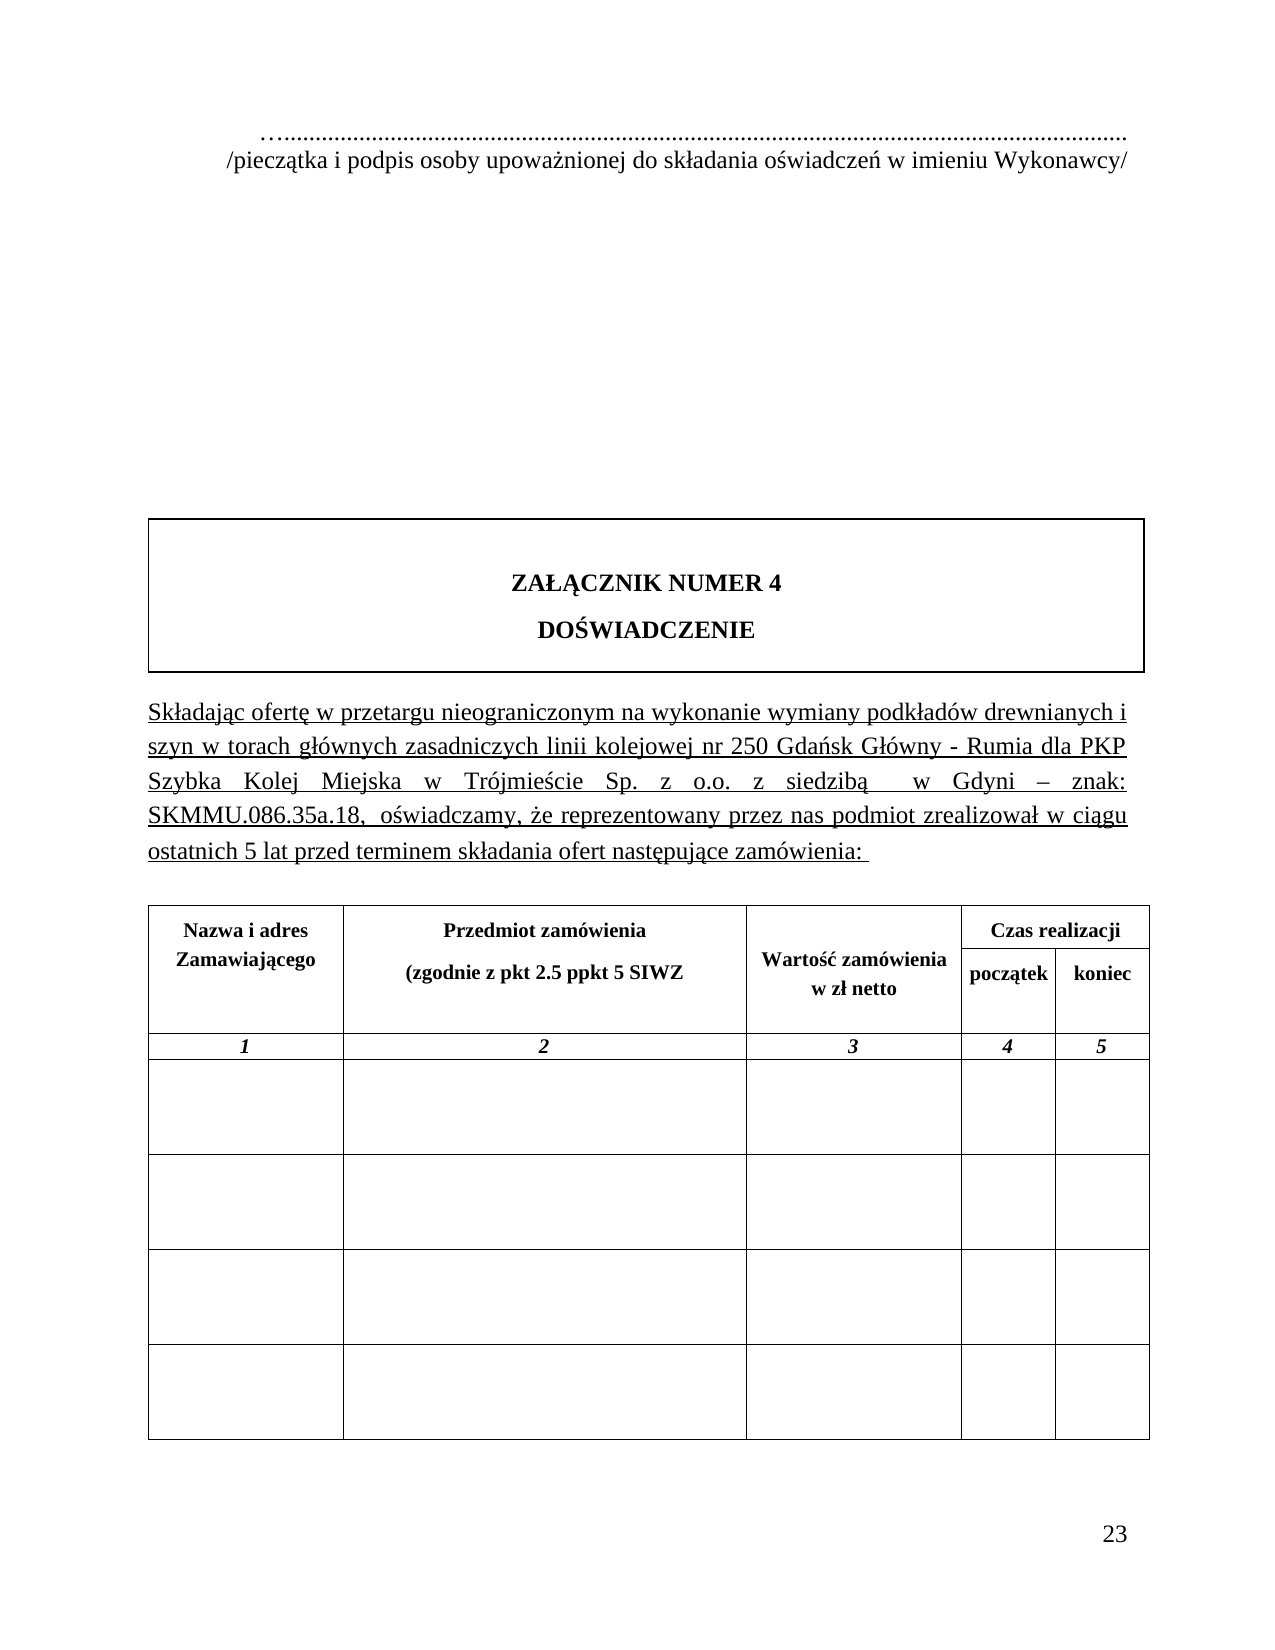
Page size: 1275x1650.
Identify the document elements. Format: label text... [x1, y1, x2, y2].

table_header Nazwa i adres Zamawiającego [149, 906, 343, 1033]
text Składając ofertę w przetargu nieograniczonym na wykonanie wymiany podkładów drewnianych i szyn w torach głównych zasadniczych linii kolejowej nr 250 Gdańsk Główny - Rumia dla PKP Szybka Kolej Miejska w Trójmieście Sp. z o.o. z siedzibą w Gdyni – znak: SKMMU.086.35a.18, oświadczamy, że reprezentowany przez nas podmiot zrealizował w ciągu ostatnich 5 lat przed terminem składania ofert następujące zamówienia: [148, 827, 1127, 864]
table_cell początek [962, 949, 1055, 1033]
table_cell [962, 1060, 1055, 1154]
table_cell [747, 1345, 961, 1439]
table_cell [1056, 1155, 1149, 1249]
text Składając ofertę w przetargu nieograniczonym na wykonanie wymiany podkładów drewnianych i szyn w torach głównych zasadniczych linii kolejowej nr 250 Gdańsk Główny - Rumia dla PKP Szybka Kolej Miejska w Trójmieście Sp. z o.o. z siedzibą w Gdyni – znak: SKMMU.086.35a.18, oświadczamy, że reprezentowany przez nas podmiot zrealizował w ciągu ostatnich 5 lat przed terminem składania ofert następujące zamówienia: [148, 758, 1127, 791]
table_cell [747, 1060, 961, 1154]
table_header Wartość zamówienia w zł netto [747, 906, 961, 1033]
text …....................................................................................................................................... [148, 117, 1127, 145]
table_cell [747, 1250, 961, 1344]
table_cell [1056, 1250, 1149, 1344]
text /pieczątka i podpis osoby upoważnionej do składania oświadczeń w imieniu Wykonawcy/ [148, 145, 1127, 174]
table_cell [149, 1060, 343, 1154]
table_cell 5 [1056, 1034, 1149, 1059]
table_cell [149, 1345, 343, 1439]
table_cell [962, 1250, 1055, 1344]
table_cell 4 [962, 1034, 1055, 1059]
table_cell [747, 1155, 961, 1249]
table_cell [344, 1060, 746, 1154]
text Składając ofertę w przetargu nieograniczonym na wykonanie wymiany podkładów drewnianych i szyn w torach głównych zasadniczych linii kolejowej nr 250 Gdańsk Główny - Rumia dla PKP Szybka Kolej Miejska w Trójmieście Sp. z o.o. z siedzibą w Gdyni – znak: SKMMU.086.35a.18, oświadczamy, że reprezentowany przez nas podmiot zrealizował w ciągu ostatnich 5 lat przed terminem składania ofert następujące zamówienia: [148, 673, 1127, 722]
text Składając ofertę w przetargu nieograniczonym na wykonanie wymiany podkładów drewnianych i szyn w torach głównych zasadniczych linii kolejowej nr 250 Gdańsk Główny - Rumia dla PKP Szybka Kolej Miejska w Trójmieście Sp. z o.o. z siedzibą w Gdyni – znak: SKMMU.086.35a.18, oświadczamy, że reprezentowany przez nas podmiot zrealizował w ciągu ostatnich 5 lat przed terminem składania ofert następujące zamówienia: [148, 792, 1127, 825]
table_header Przedmiot zamówienia (zgodnie z pkt 2.5 ppkt 5 SIWZ [344, 906, 746, 1033]
table_cell 1 [149, 1034, 343, 1059]
table_cell [1056, 1060, 1149, 1154]
text Składając ofertę w przetargu nieograniczonym na wykonanie wymiany podkładów drewnianych i szyn w torach głównych zasadniczych linii kolejowej nr 250 Gdańsk Główny - Rumia dla PKP Szybka Kolej Miejska w Trójmieście Sp. z o.o. z siedzibą w Gdyni – znak: SKMMU.086.35a.18, oświadczamy, że reprezentowany przez nas podmiot zrealizował w ciągu ostatnich 5 lat przed terminem składania ofert następujące zamówienia: [148, 723, 1127, 756]
table_cell 2 [344, 1034, 746, 1059]
table_cell [1056, 1345, 1149, 1439]
table_cell [344, 1345, 746, 1439]
table_cell [962, 1155, 1055, 1249]
table_cell [149, 1155, 343, 1249]
table_cell [962, 1345, 1055, 1439]
table_cell [344, 1250, 746, 1344]
table_cell 3 [747, 1034, 961, 1059]
table_header Czas realizacji [962, 906, 1149, 947]
table_cell [344, 1155, 746, 1249]
table_cell [149, 1250, 343, 1344]
table_cell koniec [1056, 949, 1149, 1033]
